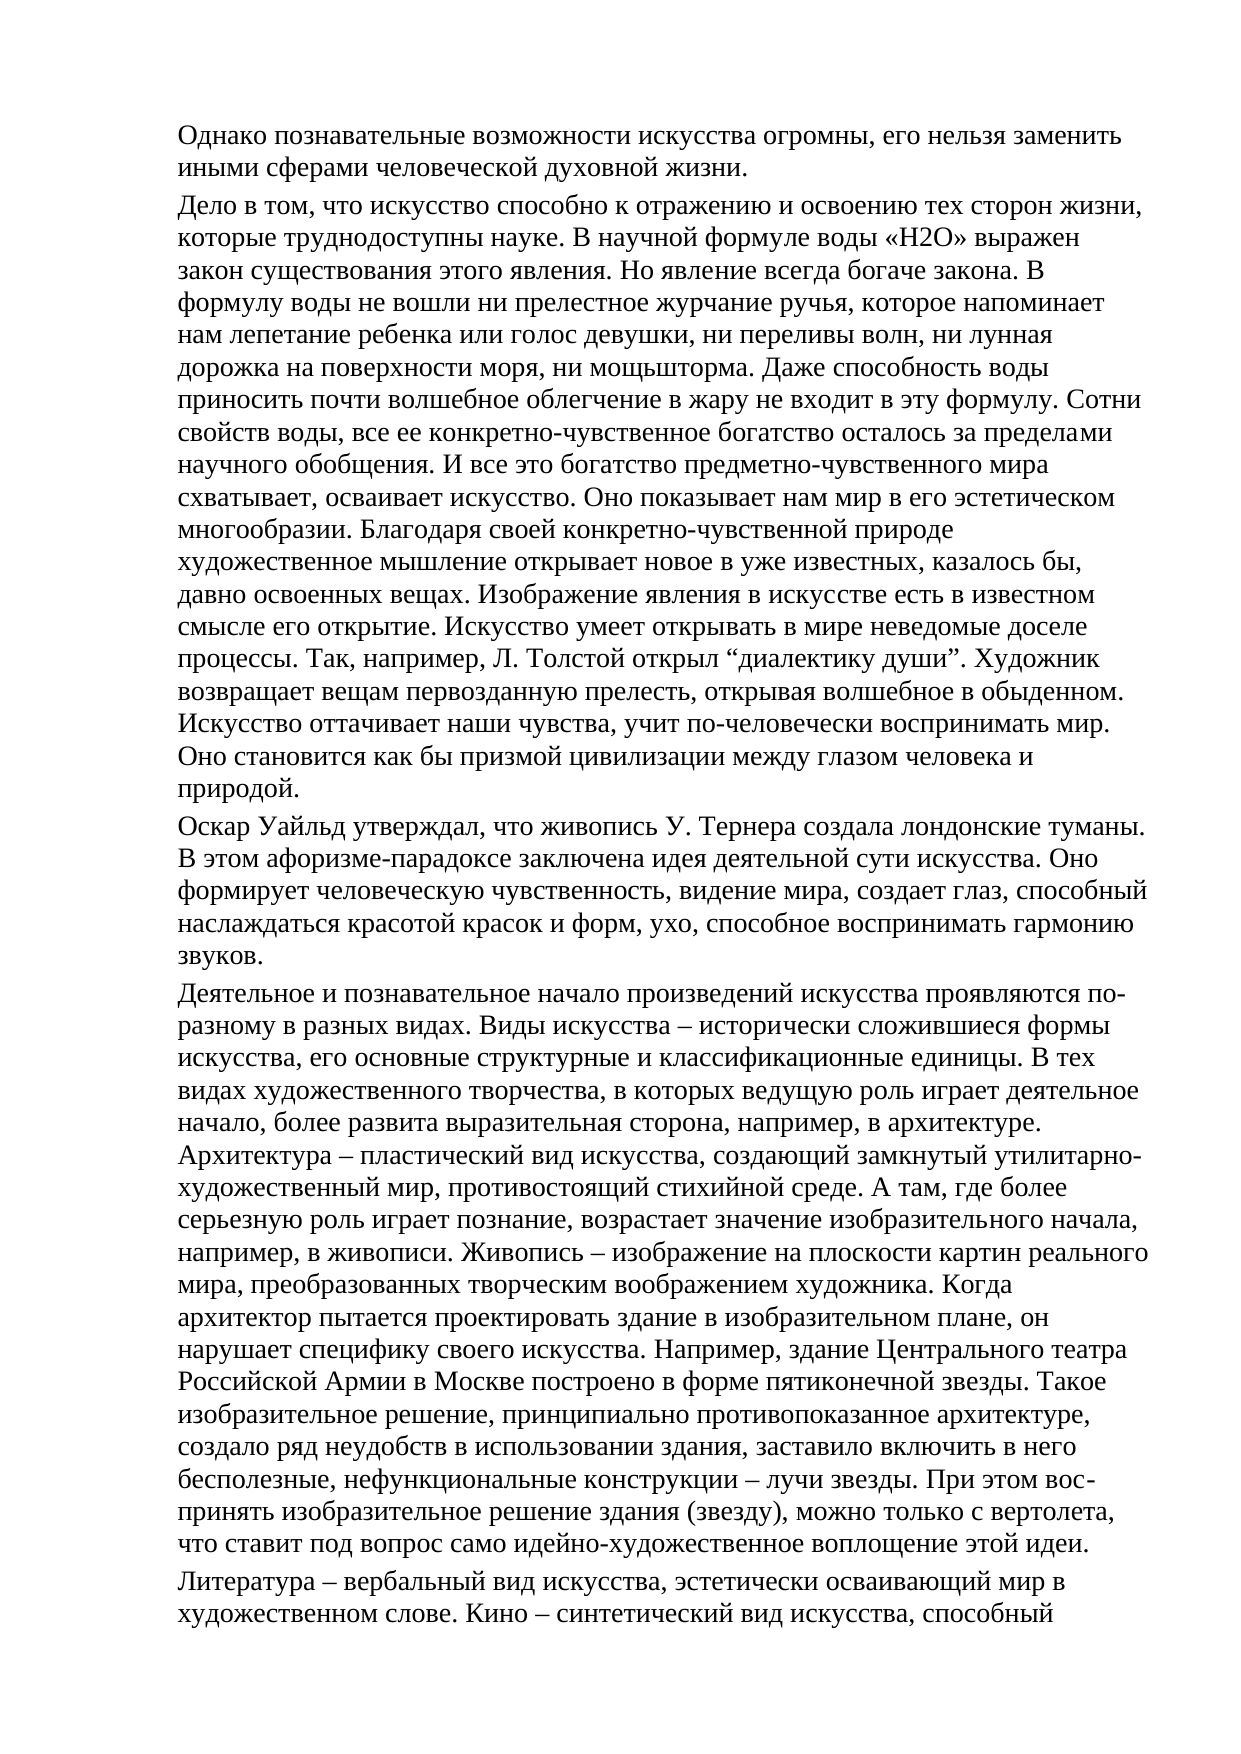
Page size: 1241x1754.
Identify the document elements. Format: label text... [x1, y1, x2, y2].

text Дело в том, что искусство способно к отражению и освоению тех сторон жизни, которые труднодоступны науке. В научной формуле воды «Н2О» выражен закон существования этого явления. Но явление всегда богаче закона. В формулу воды не вошли ни прелестное журчание ручья, которое напоминает нам лепетание ребенка или голос девушки, ни переливы волн, ни лунная дорожка на поверхности моря, ни мощьшторма. Даже способность воды приносить почти волшебное облегчение в жару не входит в эту формулу. Сотни свойств воды, все ее конкретно-чувственное богатство осталось за пределами научного обобщения. И все это богатство предметно-чувственного мира схватывает, осваивает искусство. Оно показывает нам мир в его эстетическом многообразии. Благодаря своей конкретно-чувственной природе художественное мышление открывает новое в уже известных, казалось бы, давно освоенных вещах. Изображение явления в искусстве есть в известном смысле его открытие. Искусство умеет открывать в мире неведомые доселе процессы. Так, например, Л. Толстой открыл “диалектику души”. Художник возвращает вещам первозданную прелесть, открывая волшебное в обыденном. Искусство оттачивает наши чувства, учит по-человечески воспринимать мир. Оно становится как бы призмой цивилизации между глазом человека и природой. [177, 188, 1152, 803]
text Деятельное и познавательное начало произведений искусства проявляются по-разному в разных видах. Виды искусства – исторически сложившиеся формы искусства, его основные структурные и классификационные единицы. В тех видах художественного творчества, в которых ведущую роль играет деятельное начало, более развита выразительная сторона, например, в архитектуре. Архитектура – пластический вид искусства, создающий замкнутый утилитарно-художественный мир, противостоящий стихийной среде. А там, где более серьезную роль играет познание, возрастает значение изобразительного начала, например, в живописи. Живопись – изображение на плоскости картин реального мира, преобразованных творческим воображением художника. Когда архитектор пытается проектировать здание в изобразительном плане, он нарушает специфику своего искусства. Например, здание Центрального театра Российской Армии в Москве построено в форме пятиконечной звезды. Такое изобразительное решение, принципиально противопоказанное архитектуре, создало ряд неудобств в использовании здания, заставило включить в него бесполезные, нефункциональные конструкции – лучи звезды. При этом воспринять изобразительное решение здания (звезду), можно только с вертолета, что ставит под вопрос само идейно-художественное воплощение этой идеи. [177, 976, 1152, 1559]
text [177, 1564, 1152, 1629]
text Оскар Уайльд утверждал, что живопись У. Тернера создала лондонские туманы. В этом афоризме-парадоксе заключена идея деятельной сути искусства. Оно формирует человеческую чувственность, видение мира, создает глаз, способный наслаждаться красотой красок и форм, ухо, способное воспринимать гармонию звуков. [177, 809, 1152, 971]
text Однако познавательные возможности искусства огромны, его нельзя заменить иными сферами человеческой духовной жизни. [177, 118, 1152, 183]
